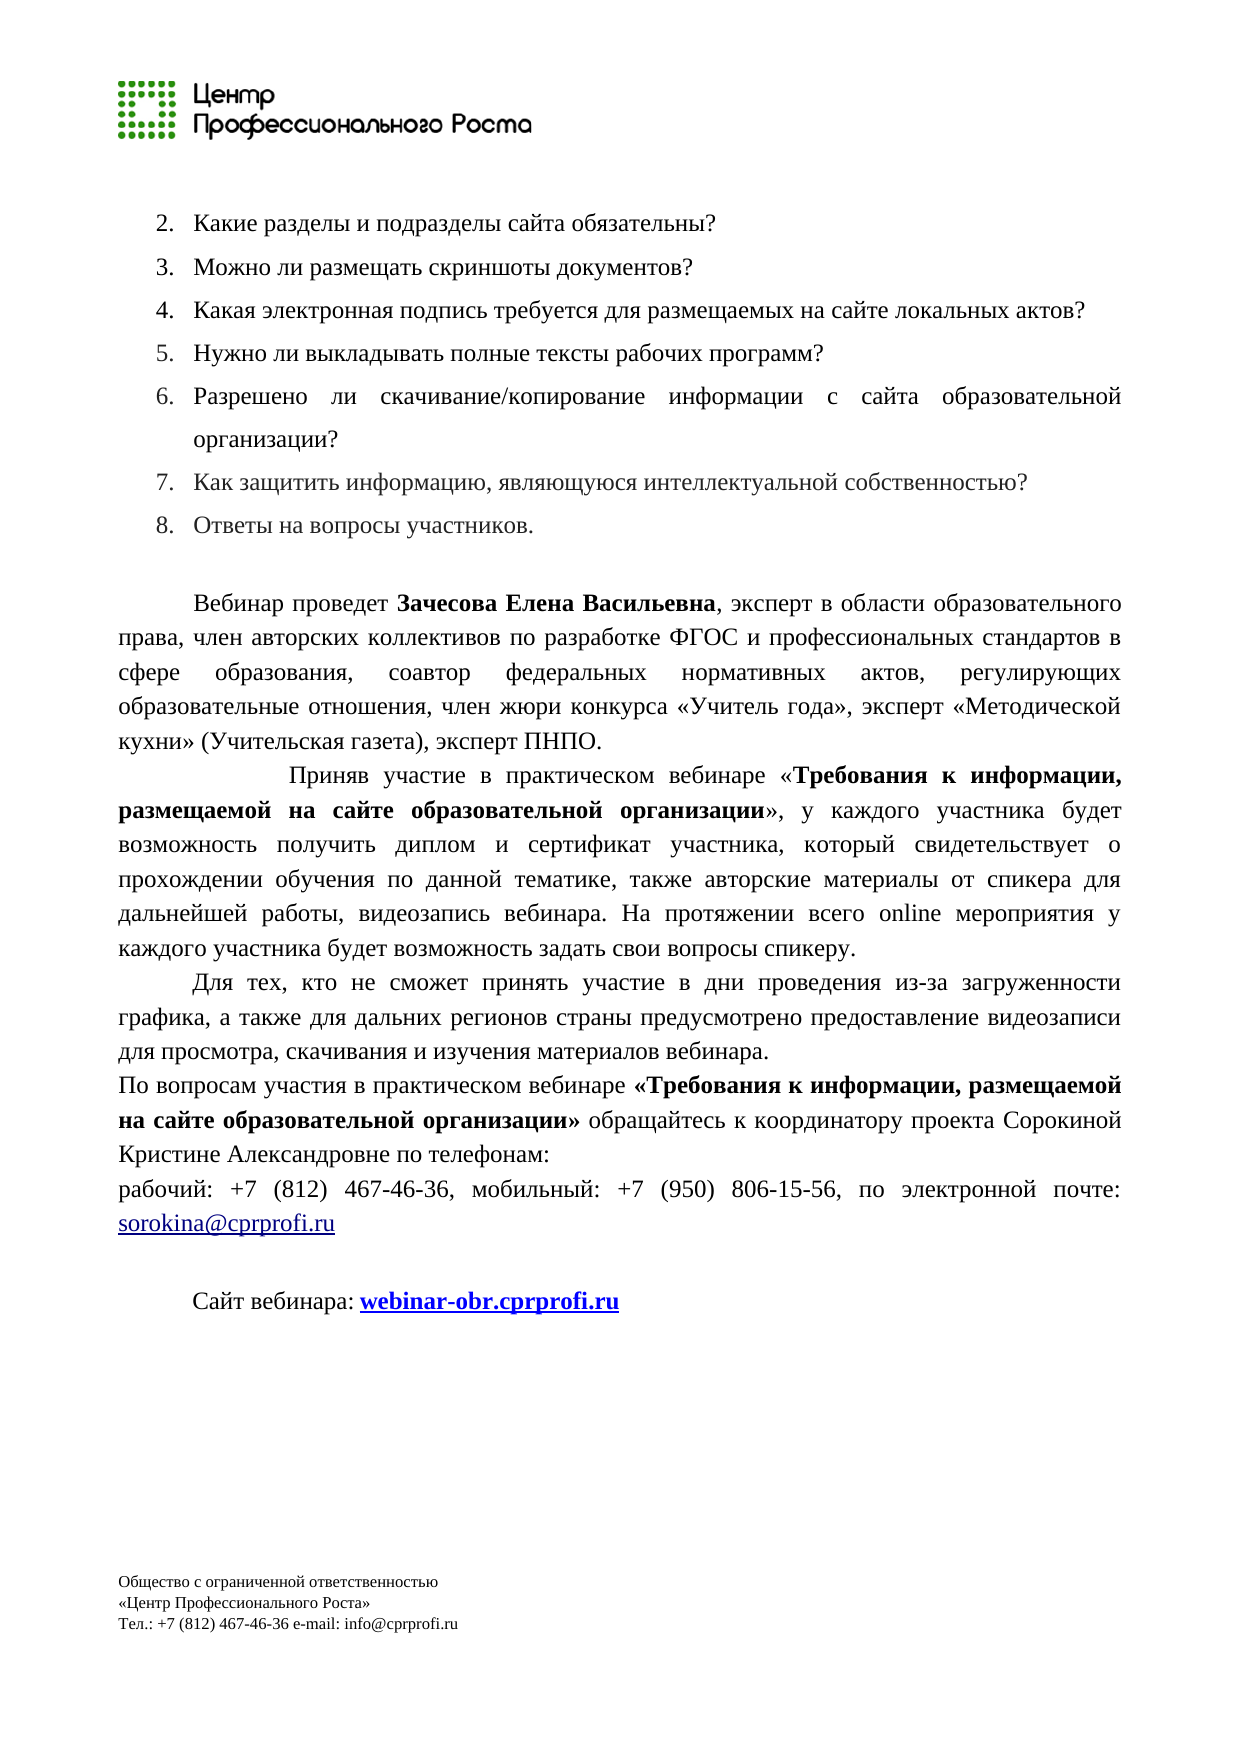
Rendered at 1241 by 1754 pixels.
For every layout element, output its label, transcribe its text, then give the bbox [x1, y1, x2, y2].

list Нужно ли выкладывать полные тексты рабочих программ? [156, 338, 1122, 367]
text Приняв участие в практическом вебинаре «Требования к информации, размещаемой на сайте образовательной организации», у каждого участника будет возможность получить диплом и сертификат участника, который свидетельствует о прохождении обучения по данной тематике, также авторские материалы от спикера для дальнейшей работы, видеозапись вебинара. На протяжении всего online мероприятия у каждого участника будет возможность задать свои вопросы спикеру. [118, 760, 1122, 961]
text Для тех, кто не сможет принять участие в дни проведения из-за загруженности графика, а также для дальних регионов страны предусмотрено предоставление видеозаписи для просмотра, скачивания и изучения материалов вебинара. [118, 967, 1122, 1065]
list Какие разделы и подразделы сайта обязательны? [156, 208, 1122, 237]
text Сайт вебинара: webinar-obr.cprprofi.ru [118, 1286, 1122, 1315]
list Как защитить информацию, являющуюся интеллектуальной собственностью? [156, 467, 1122, 496]
text По вопросам участия в практическом вебинаре «Требования к информации, размещаемой на сайте образовательной организации» обращайтесь к координатору проекта Сорокиной Кристине Александровне по телефонам: [118, 1071, 1122, 1168]
list Разрешено ли скачивание/копирование информации с сайта образовательной организации? [156, 381, 1122, 453]
list Можно ли размещать скриншоты документов? [156, 252, 1122, 280]
text рабочий: +7 (812) 467-46-36, мобильный: +7 (950) 806-15-56, по электронной почте: sorokina@cprprofi.ru [118, 1174, 1122, 1237]
list Какая электронная подпись требуется для размещаемых на сайте локальных актов? [156, 295, 1122, 323]
list Ответы на вопросы участников. [156, 510, 1122, 539]
picture [118, 81, 532, 140]
text Вебинар проведет Зачесова Елена Васильевна, эксперт в области образовательного права, член авторских коллективов по разработке ФГОС и профессиональных стандартов в сфере образования, соавтор федеральных нормативных актов, регулирующих образовательные отношения, член жюри конкурса «Учитель года», эксперт «Методической кухни» (Учительская газета), эксперт ПНПО. [118, 588, 1122, 754]
